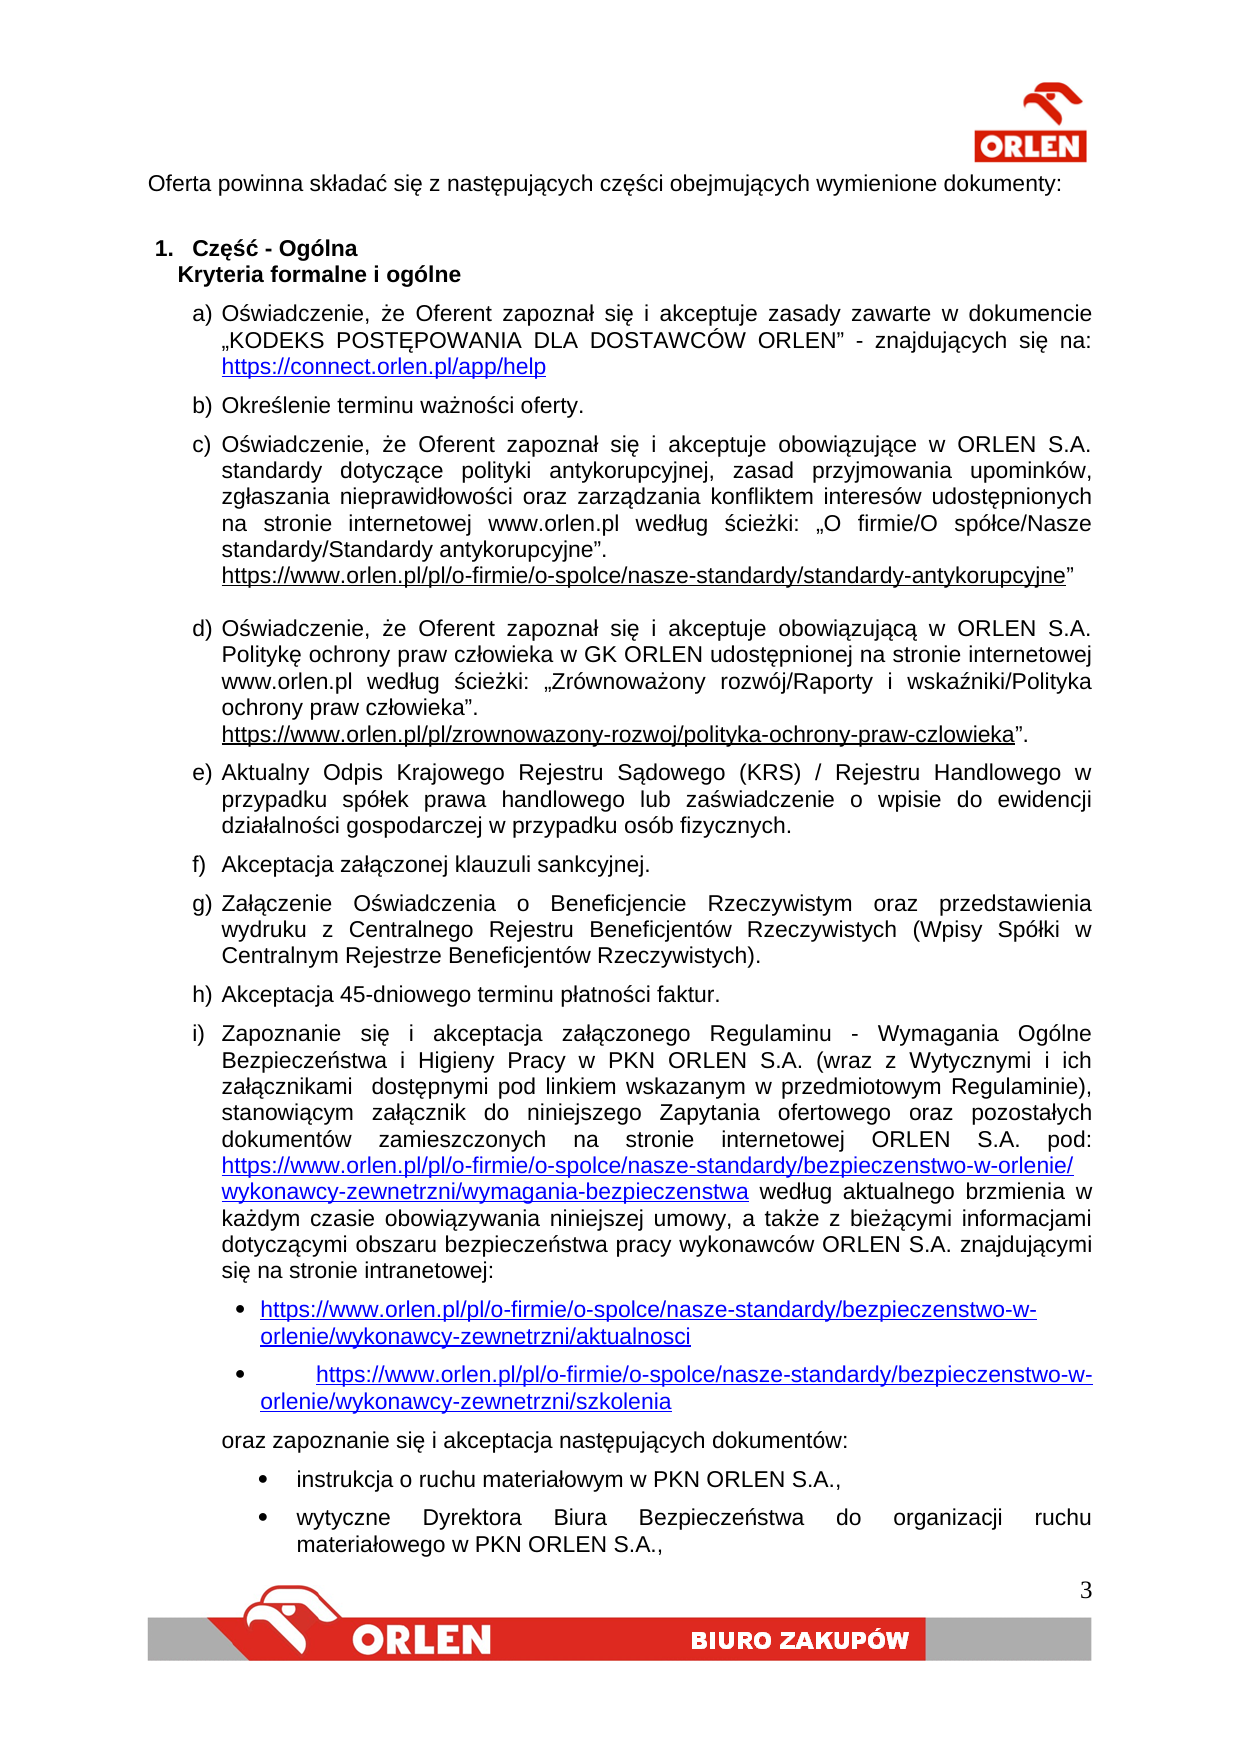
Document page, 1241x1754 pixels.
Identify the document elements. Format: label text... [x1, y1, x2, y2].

list Oświadczenie, że Oferent zapoznał się i akceptuje obowiązującą w ORLEN S.A. Politykę ochrony praw człowieka w GK ORLEN udostępnionej na stronie internetowej www.orlen.pl według ścieżki: „Zrównoważony rozwój/Raporty i wskaźniki/Polityka ochrony praw człowieka”. [192, 615, 1093, 721]
text Oferta powinna składać się z następujących części obejmujących wymienione dokumenty: [148, 170, 1093, 196]
picture [967, 73, 1093, 170]
list https://www.orlen.pl/pl/o-firmie/o-spolce/nasze-standardy/bezpieczenstwo-w-orlenie/wykonawcy-zewnetrzni/aktualnosci [236, 1296, 1093, 1349]
list Część - Ogólna [154, 235, 1093, 261]
list Określenie terminu ważności oferty. [192, 392, 1093, 418]
list https://www.orlen.pl/pl/o-firmie/o-spolce/nasze-standardy/bezpieczenstwo-w-orlenie/wykonawcy-zewnetrzni/szkolenia [236, 1361, 1093, 1414]
text https://www.orlen.pl/pl/zrownowazony-rozwoj/polityka-ochrony-praw-czlowieka”. [221, 721, 1093, 747]
text Kryteria formalne i ogólne [177, 261, 1093, 288]
list Akceptacja 45-dniowego terminu płatności faktur. [192, 981, 1093, 1008]
list Akceptacja załączonej klauzuli sankcyjnej. [192, 851, 1093, 877]
list Zapoznanie się i akceptacja załączonego Regulaminu - Wymagania Ogólne Bezpieczeństwa i Higieny Pracy w PKN ORLEN S.A. (wraz z Wytycznymi i ich załącznikami dostępnymi pod linkiem wskazanym w przedmiotowym Regulaminie), stanowiącym załącznik do niniejszego Zapytania ofertowego oraz pozostałych dokumentów zamieszczonych na stronie internetowej ORLEN S.A. pod: https://www.orlen.pl/pl/o-firmie/o-spolce/nasze-standardy/bezpieczenstwo-w-orlenie/wykonawcy-zewnetrzni/wymagania-bezpieczenstwa według aktualnego brzmienia w każdym czasie obowiązywania niniejszej umowy, a także z bieżącymi informacjami dotyczącymi obszaru bezpieczeństwa pracy wykonawców ORLEN S.A. znajdującymi się na stronie intranetowej: [192, 1020, 1093, 1284]
list wytyczne Dyrektora Biura Bezpieczeństwa do organizacji ruchu materiałowego w PKN ORLEN S.A., [259, 1504, 1093, 1557]
list Oświadczenie, że Oferent zapoznał się i akceptuje zasady zawarte w dokumencie „KODEKS POSTĘPOWANIA DLA DOSTAWCÓW ORLEN” - znajdujących się na: https://connect.orlen.pl/app/help [192, 300, 1093, 379]
text oraz zapoznanie się i akceptacja następujących dokumentów: [221, 1427, 1093, 1453]
text https://www.orlen.pl/pl/o-firmie/o-spolce/nasze-standardy/standardy-antykorupcyjne” [221, 562, 1093, 589]
list Załączenie Oświadczenia o Beneficjencie Rzeczywistym oraz przedstawienia wydruku z Centralnego Rejestru Beneficjentów Rzeczywistych (Wpisy Spółki w Centralnym Rejestrze Beneficjentów Rzeczywistych). [192, 890, 1093, 969]
list Aktualny Odpis Krajowego Rejestru Sądowego (KRS) / Rejestru Handlowego w przypadku spółek prawa handlowego lub zaświadczenie o wpisie do ewidencji działalności gospodarczej w przypadku osób fizycznych. [192, 759, 1093, 838]
list instrukcja o ruchu materiałowym w PKN ORLEN S.A., [259, 1466, 1093, 1492]
list Oświadczenie, że Oferent zapoznał się i akceptuje obowiązujące w ORLEN S.A. standardy dotyczące polityki antykorupcyjnej, zasad przyjmowania upominków, zgłaszania nieprawidłowości oraz zarządzania konfliktem interesów udostępnionych na stronie internetowej www.orlen.pl według ścieżki: „O firmie/O spółce/Nasze standardy/Standardy antykorupcyjne”. [192, 431, 1093, 562]
picture [147, 1575, 1092, 1681]
